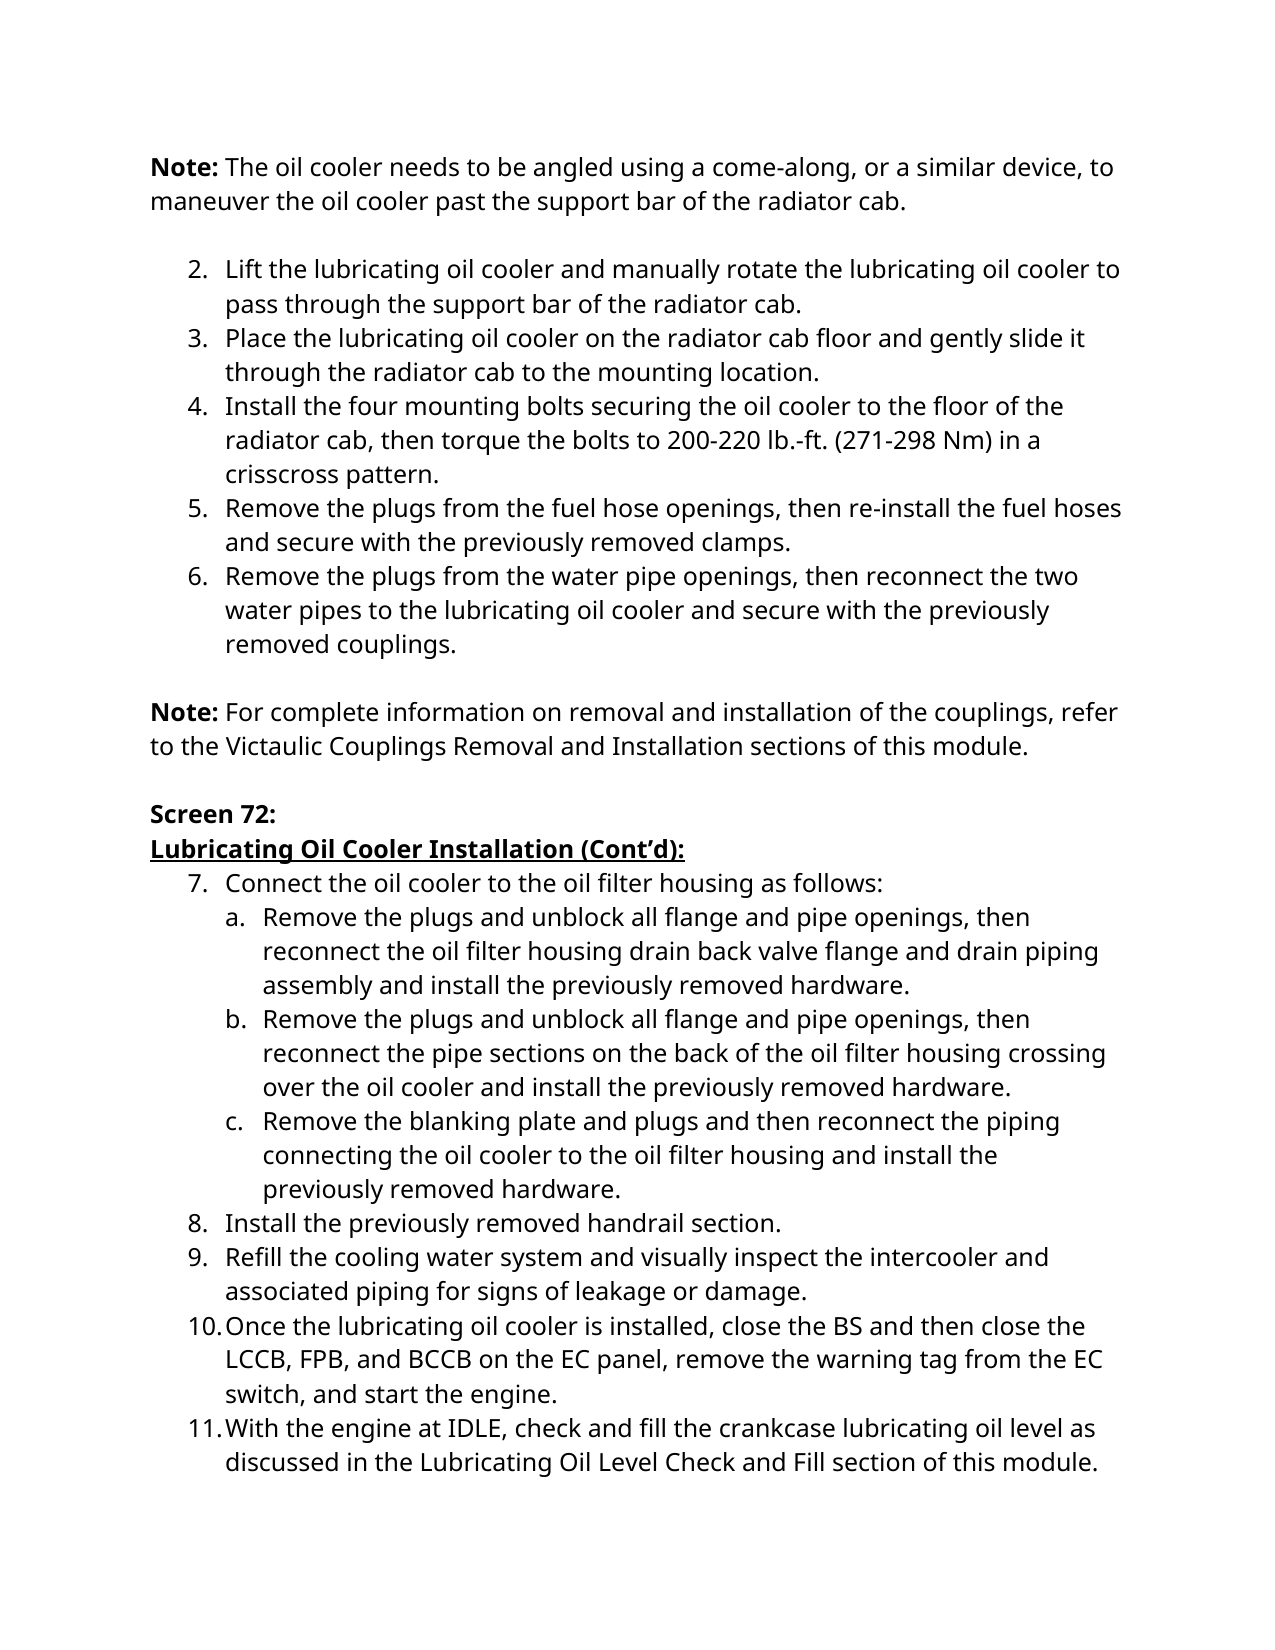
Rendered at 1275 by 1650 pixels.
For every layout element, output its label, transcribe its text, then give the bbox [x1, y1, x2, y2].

list Connect the oil cooler to the oil filter housing as follows: [187, 865, 1125, 899]
list Install the four mounting bolts securing the oil cooler to the floor of the radiator cab, then torque the bolts to 200-220 lb.-ft. (271-298 Nm) in a crisscross pattern. [187, 388, 1125, 491]
list Install the previously removed handrail section. [187, 1206, 1125, 1240]
text Screen 72: [150, 797, 1125, 831]
list Once the lubricating oil cooler is installed, close the BS and then close the LCCB, FPB, and BCCB on the EC panel, remove the warning tag from the EC switch, and start the engine. [187, 1308, 1125, 1410]
list Refill the cooling water system and visually inspect the intercooler and associated piping for signs of leakage or damage. [187, 1240, 1125, 1308]
text Lubricating Oil Cooler Installation (Cont’d): [150, 831, 1125, 865]
list With the engine at IDLE, check and fill the crankcase lubricating oil level as discussed in the Lubricating Oil Level Check and Fill section of this module. [187, 1410, 1125, 1478]
list Remove the blanking plate and plugs and then reconnect the piping connecting the oil cooler to the oil filter housing and install the previously removed hardware. [225, 1104, 1125, 1206]
list Remove the plugs from the fuel hose openings, then re-install the fuel hoses and secure with the previously removed clamps. [187, 491, 1125, 559]
list Lift the lubricating oil cooler and manually rotate the lubricating oil cooler to pass through the support bar of the radiator cab. [187, 252, 1125, 320]
list Remove the plugs and unblock all flange and pipe openings, then reconnect the pipe sections on the back of the oil filter housing crossing over the oil cooler and install the previously removed hardware. [225, 1002, 1125, 1104]
text Note: For complete information on removal and installation of the couplings, refer to the Victaulic Couplings Removal and Installation sections of this module. [150, 695, 1125, 763]
list Place the lubricating oil cooler on the radiator cab floor and gently slide it through the radiator cab to the mounting location. [187, 320, 1125, 388]
list Remove the plugs from the water pipe openings, then reconnect the two water pipes to the lubricating oil cooler and secure with the previously removed couplings. [187, 559, 1125, 661]
text Note: The oil cooler needs to be angled using a come-along, or a similar device, to maneuver the oil cooler past the support bar of the radiator cab. [150, 150, 1125, 218]
list Remove the plugs and unblock all flange and pipe openings, then reconnect the oil filter housing drain back valve flange and drain piping assembly and install the previously removed hardware. [225, 899, 1125, 1002]
